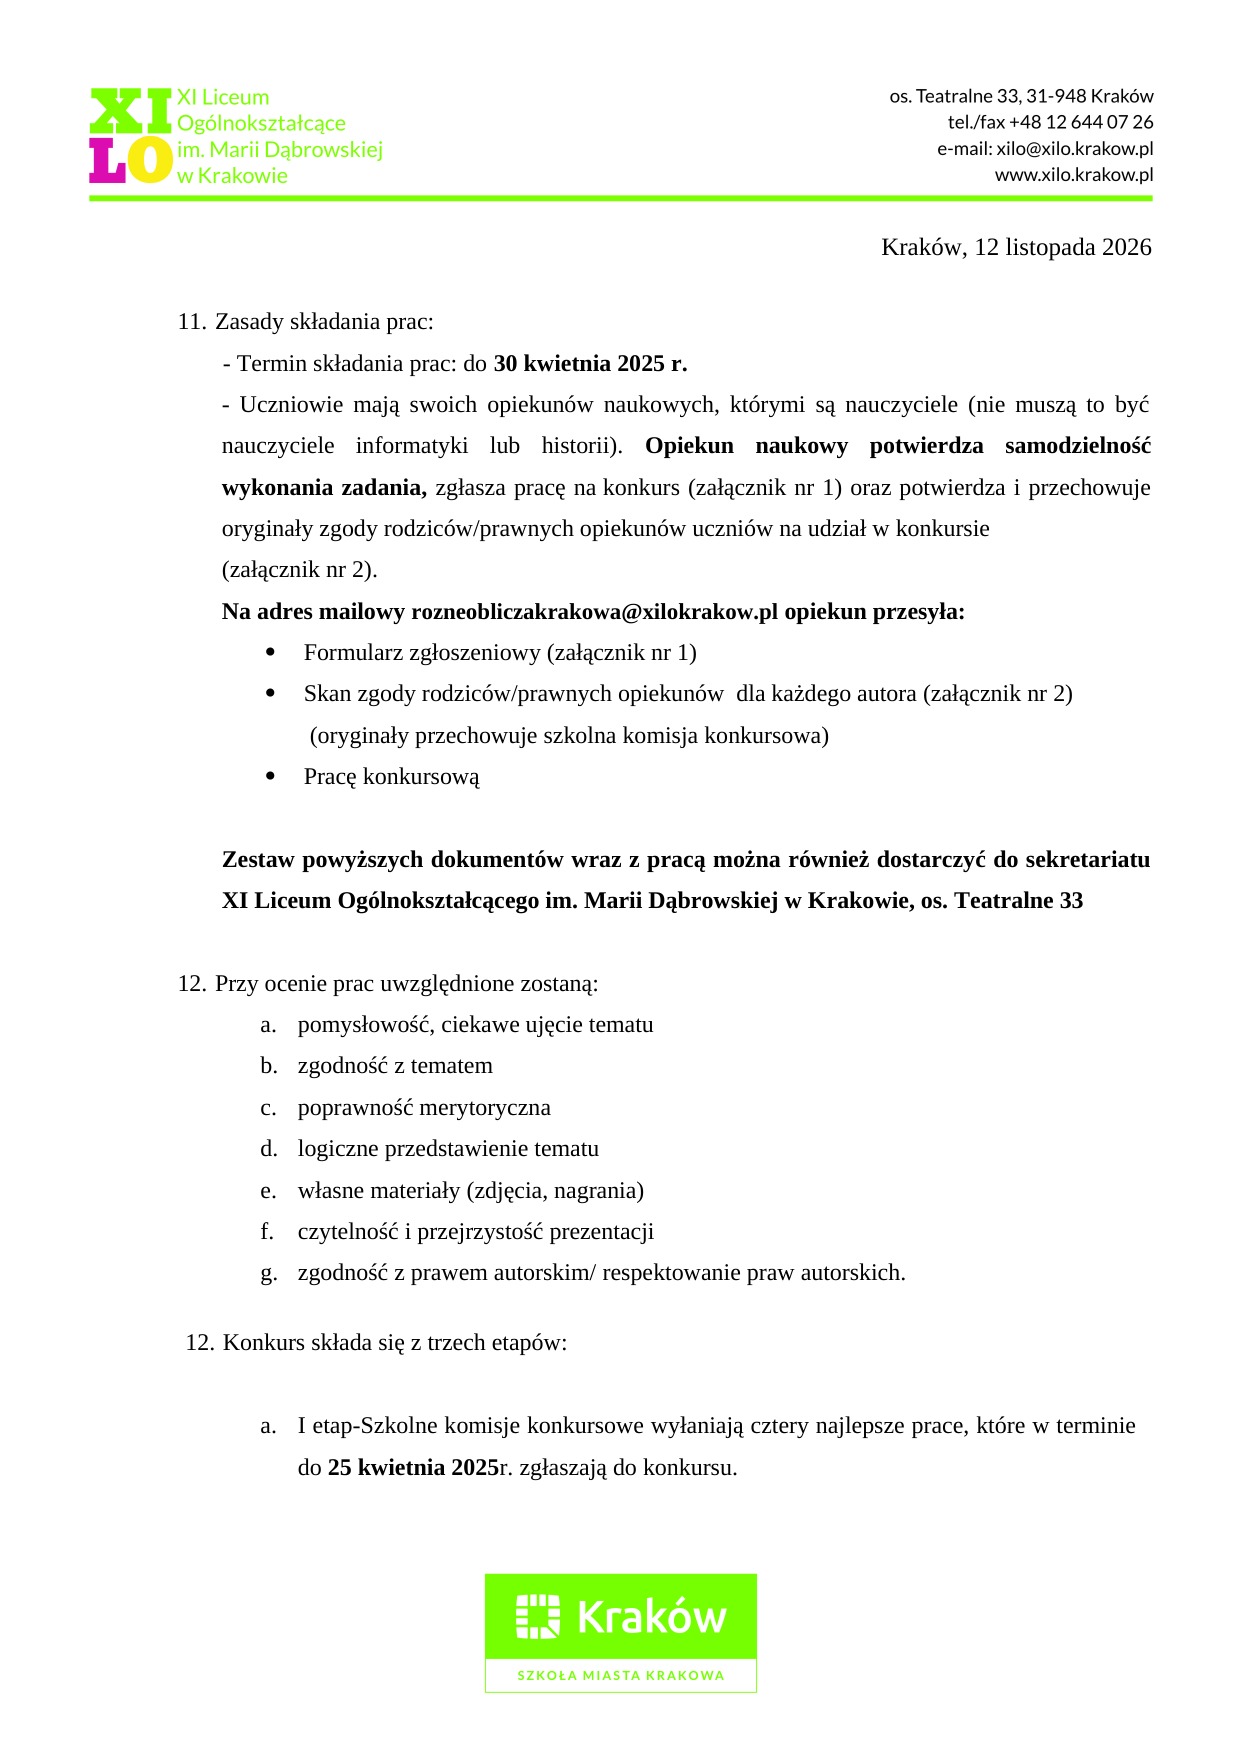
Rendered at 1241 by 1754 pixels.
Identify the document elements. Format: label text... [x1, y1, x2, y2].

list czytelność i przejrzystość prezentacji [260, 1217, 1137, 1244]
picture [0, 0, 1241, 207]
text (załącznik nr 2). [222, 555, 1152, 583]
list Pracę konkursową [266, 762, 1152, 790]
list (oryginały przechowuje szkolna komisja konkursowa) [303, 721, 1152, 748]
list poprawność merytoryczna [260, 1093, 1137, 1121]
list Przy ocenie prac uwzględnione zostaną: [177, 969, 1152, 996]
list Skan zgody rodziców/prawnych opiekunów dla każdego autora (załącznik nr 2) [266, 679, 1152, 707]
list Zasady składania prac: [177, 307, 1137, 335]
list logiczne przedstawienie tematu [260, 1134, 1137, 1162]
list pomysłowość, ciekawe ujęcie tematu [260, 1010, 1137, 1038]
list zgodność z prawem autorskim/ respektowanie praw autorskich. [260, 1258, 1137, 1286]
list Konkurs składa się z trzech etapów: [185, 1328, 1137, 1356]
text - Uczniowie mają swoich opiekunów naukowych, którymi są nauczyciele (nie muszą to być nauczyciele informatyki lub historii). Opiekun naukowy potwierdza samodzielność wykonania zadania, zgłasza pracę na konkurs (załącznik nr 1) oraz potwierdza i przechowuje oryginały zgody rodziców/prawnych opiekunów uczniów na udział w konkursie [222, 390, 1152, 542]
text Zestaw powyższych dokumentów wraz z pracą można również dostarczyć do sekretariatu XI Liceum Ogólnokształcącego im. Marii Dąbrowskiej w Krakowie, os. Teatralne 33 [222, 845, 1152, 914]
text Na adres mailowy rozneobliczakrakowa@xilokrakow.pl opiekun przesyła: [222, 597, 1152, 624]
list I etap-Szkolne komisje konkursowe wyłaniają cztery najlepsze prace, które w terminie do 25 kwietnia 2025r. zgłaszają do konkursu. [260, 1411, 1137, 1480]
list Formularz zgłoszeniowy (załącznik nr 1) [266, 638, 1152, 666]
list własne materiały (zdjęcia, nagrania) [260, 1176, 1137, 1203]
picture [0, 1545, 1241, 1752]
text - Termin składania prac: do 30 kwietnia 2025 r. [223, 348, 1137, 376]
list zgodność z tematem [260, 1052, 1137, 1079]
